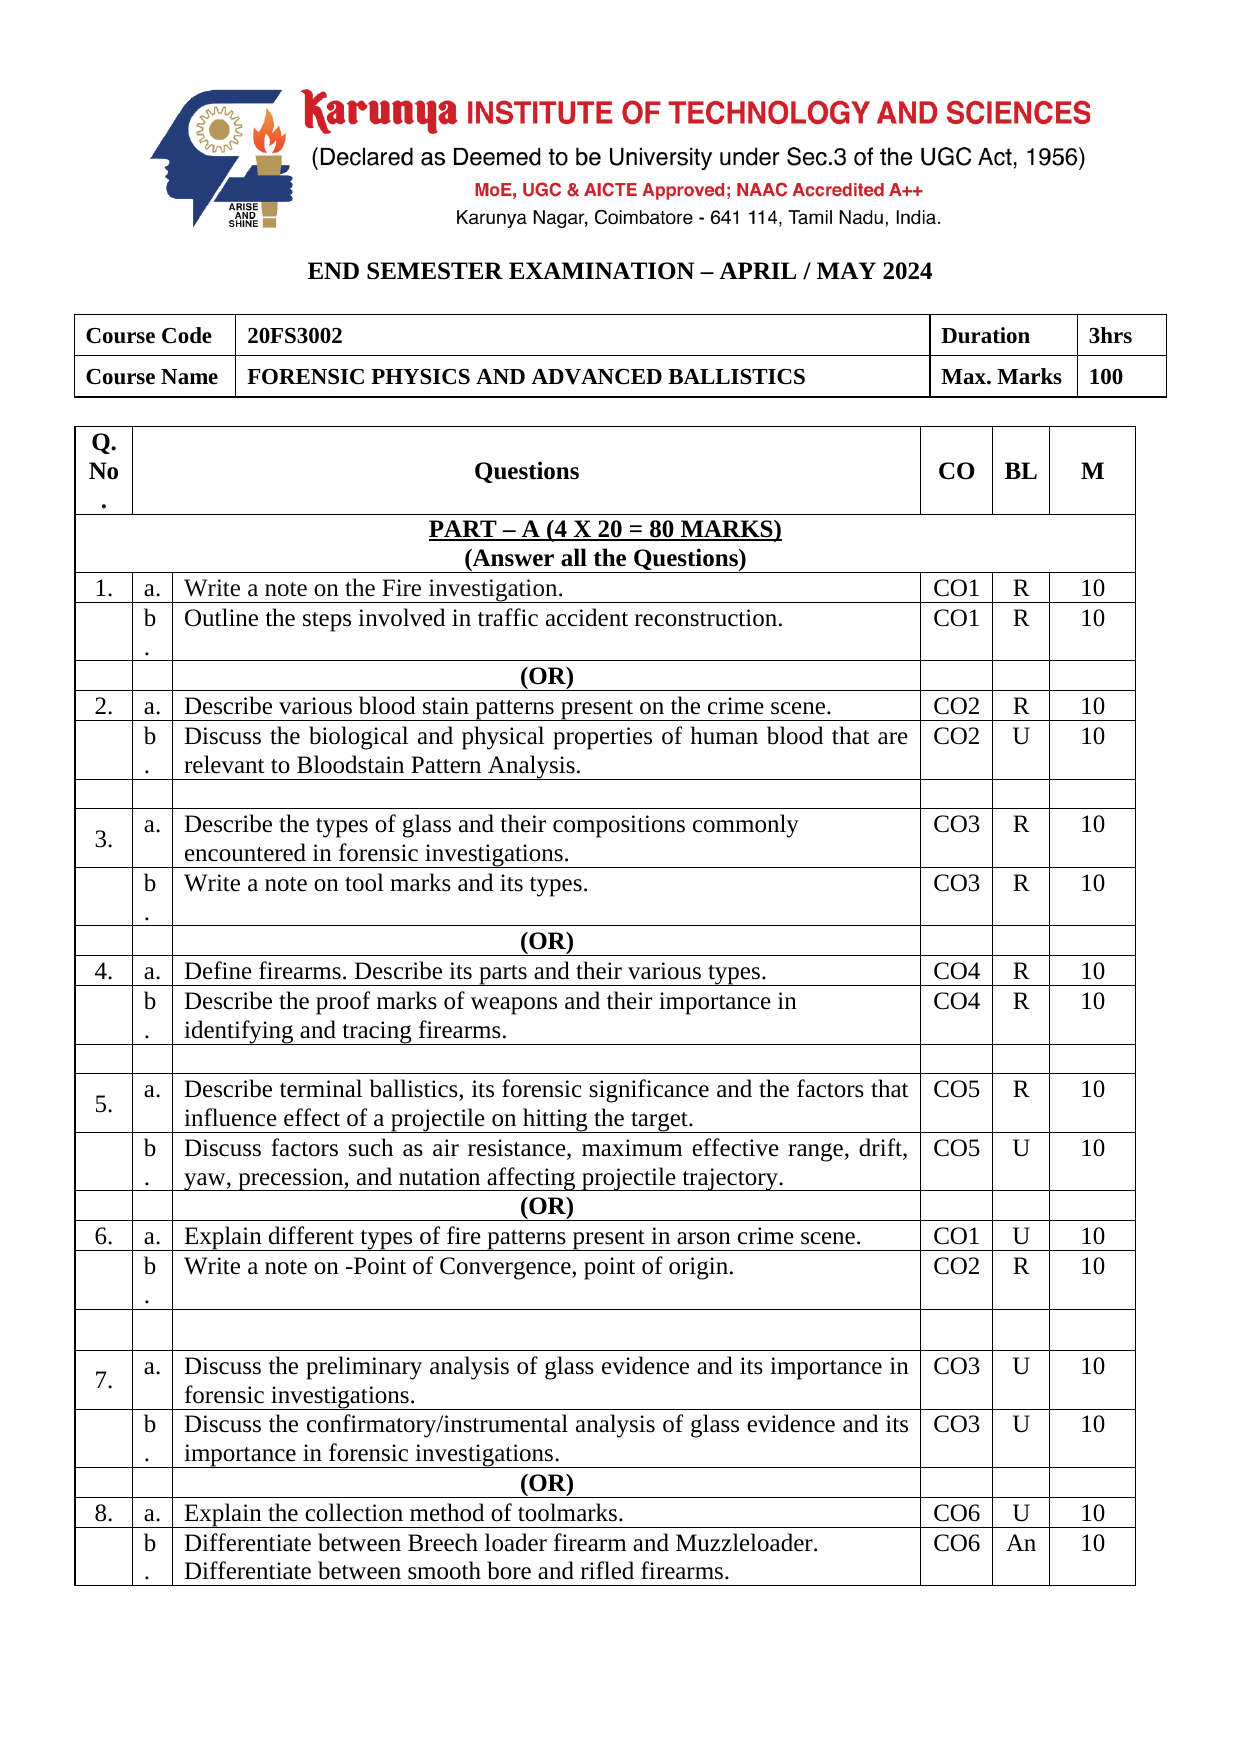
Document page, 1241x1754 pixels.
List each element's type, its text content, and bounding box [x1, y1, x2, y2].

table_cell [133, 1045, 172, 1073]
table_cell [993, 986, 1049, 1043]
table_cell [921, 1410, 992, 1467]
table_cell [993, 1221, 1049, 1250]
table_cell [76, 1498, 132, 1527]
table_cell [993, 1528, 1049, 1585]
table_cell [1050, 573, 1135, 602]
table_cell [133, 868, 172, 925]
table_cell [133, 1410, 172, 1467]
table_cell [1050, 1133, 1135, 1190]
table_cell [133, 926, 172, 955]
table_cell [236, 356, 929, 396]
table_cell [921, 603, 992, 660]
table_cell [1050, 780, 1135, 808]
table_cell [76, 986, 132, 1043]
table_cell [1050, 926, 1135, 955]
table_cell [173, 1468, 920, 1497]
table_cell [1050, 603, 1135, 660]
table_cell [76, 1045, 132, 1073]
text END SEMESTER EXAMINATION – APRIL / MAY 2024 [90, 256, 1150, 285]
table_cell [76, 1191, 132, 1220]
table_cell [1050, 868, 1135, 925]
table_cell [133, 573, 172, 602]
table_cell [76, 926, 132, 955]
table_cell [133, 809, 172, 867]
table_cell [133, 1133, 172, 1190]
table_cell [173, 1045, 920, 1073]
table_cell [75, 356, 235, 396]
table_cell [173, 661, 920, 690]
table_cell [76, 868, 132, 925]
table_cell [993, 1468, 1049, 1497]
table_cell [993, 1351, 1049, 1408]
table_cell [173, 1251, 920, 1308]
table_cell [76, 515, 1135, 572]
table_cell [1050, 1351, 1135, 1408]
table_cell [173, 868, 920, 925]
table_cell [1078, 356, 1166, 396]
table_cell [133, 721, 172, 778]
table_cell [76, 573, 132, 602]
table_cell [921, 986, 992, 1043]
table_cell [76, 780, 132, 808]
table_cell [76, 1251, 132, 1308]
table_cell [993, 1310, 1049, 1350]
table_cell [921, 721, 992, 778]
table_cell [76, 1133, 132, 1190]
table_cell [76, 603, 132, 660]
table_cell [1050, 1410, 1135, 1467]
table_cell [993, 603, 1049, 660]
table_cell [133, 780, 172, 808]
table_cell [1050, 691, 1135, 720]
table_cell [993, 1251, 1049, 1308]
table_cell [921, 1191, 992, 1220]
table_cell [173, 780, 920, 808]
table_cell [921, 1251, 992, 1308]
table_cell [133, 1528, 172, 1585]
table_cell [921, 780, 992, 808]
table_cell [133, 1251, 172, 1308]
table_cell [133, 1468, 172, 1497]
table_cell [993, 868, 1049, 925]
picture [150, 89, 1091, 228]
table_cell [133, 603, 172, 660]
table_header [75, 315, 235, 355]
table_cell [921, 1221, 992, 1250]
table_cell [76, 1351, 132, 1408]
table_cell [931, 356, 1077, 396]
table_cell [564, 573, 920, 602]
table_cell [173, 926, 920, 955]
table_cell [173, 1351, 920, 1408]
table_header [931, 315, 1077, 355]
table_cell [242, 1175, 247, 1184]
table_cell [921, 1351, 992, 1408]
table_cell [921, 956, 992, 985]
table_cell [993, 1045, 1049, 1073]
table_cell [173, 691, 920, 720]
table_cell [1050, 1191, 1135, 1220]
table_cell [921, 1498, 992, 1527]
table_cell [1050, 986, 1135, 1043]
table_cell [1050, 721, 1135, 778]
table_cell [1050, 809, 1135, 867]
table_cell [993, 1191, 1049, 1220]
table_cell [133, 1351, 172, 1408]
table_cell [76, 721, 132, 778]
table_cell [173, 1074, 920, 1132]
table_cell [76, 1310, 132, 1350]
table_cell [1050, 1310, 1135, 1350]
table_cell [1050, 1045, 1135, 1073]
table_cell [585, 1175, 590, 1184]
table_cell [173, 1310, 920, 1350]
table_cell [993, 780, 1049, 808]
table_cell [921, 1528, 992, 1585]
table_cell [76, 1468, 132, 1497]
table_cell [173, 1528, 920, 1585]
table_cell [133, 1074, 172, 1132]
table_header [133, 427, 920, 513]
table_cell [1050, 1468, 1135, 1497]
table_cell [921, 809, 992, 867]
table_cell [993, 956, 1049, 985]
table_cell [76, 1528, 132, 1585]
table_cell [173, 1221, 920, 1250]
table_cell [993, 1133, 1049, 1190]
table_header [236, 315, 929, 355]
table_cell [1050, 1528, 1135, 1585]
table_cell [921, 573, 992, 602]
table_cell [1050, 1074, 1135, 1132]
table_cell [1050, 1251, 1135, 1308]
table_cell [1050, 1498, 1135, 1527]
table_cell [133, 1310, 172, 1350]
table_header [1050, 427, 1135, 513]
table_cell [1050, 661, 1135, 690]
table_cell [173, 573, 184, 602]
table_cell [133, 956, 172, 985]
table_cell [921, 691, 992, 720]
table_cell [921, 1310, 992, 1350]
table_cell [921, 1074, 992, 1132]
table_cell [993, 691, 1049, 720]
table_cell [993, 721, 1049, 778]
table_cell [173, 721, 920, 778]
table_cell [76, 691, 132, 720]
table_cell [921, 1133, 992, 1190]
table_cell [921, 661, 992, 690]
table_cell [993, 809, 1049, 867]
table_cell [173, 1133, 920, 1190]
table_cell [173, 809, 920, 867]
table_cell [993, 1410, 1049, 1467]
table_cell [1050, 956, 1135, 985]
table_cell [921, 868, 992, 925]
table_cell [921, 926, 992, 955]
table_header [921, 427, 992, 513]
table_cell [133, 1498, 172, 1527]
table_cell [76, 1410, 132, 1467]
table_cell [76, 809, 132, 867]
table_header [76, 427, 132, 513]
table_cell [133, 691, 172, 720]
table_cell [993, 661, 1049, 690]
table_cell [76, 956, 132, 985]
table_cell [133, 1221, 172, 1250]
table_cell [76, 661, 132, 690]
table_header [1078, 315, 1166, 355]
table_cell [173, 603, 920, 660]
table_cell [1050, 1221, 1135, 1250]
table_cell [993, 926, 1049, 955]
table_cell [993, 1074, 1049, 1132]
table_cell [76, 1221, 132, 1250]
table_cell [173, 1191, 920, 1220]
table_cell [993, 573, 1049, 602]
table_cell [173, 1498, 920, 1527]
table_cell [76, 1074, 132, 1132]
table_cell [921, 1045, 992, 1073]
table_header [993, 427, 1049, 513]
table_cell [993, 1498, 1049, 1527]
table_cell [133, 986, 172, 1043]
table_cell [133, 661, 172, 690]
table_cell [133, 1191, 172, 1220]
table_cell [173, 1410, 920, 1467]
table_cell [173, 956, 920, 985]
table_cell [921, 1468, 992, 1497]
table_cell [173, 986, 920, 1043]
